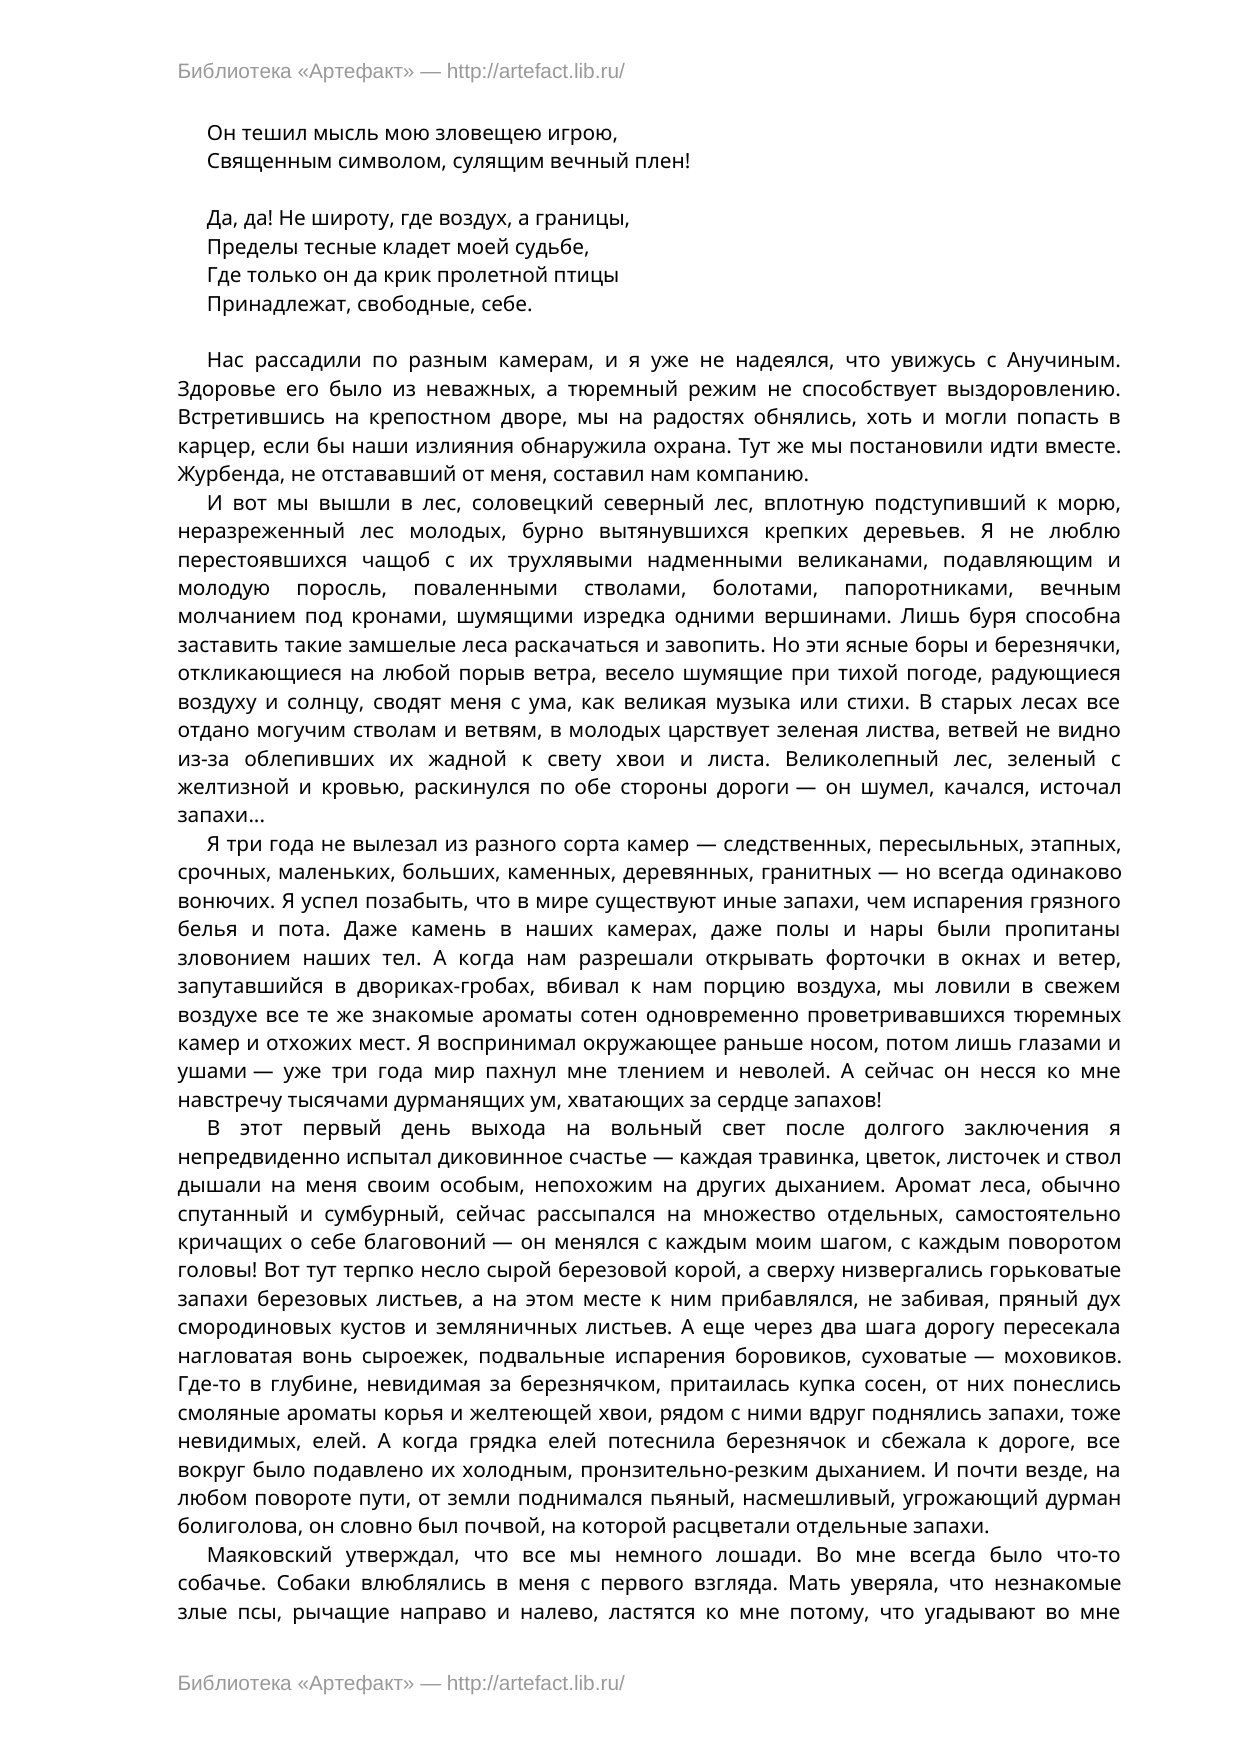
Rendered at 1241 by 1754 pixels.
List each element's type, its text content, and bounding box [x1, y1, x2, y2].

text В этот первый день выхода на вольный свет после долгого заключения я непредвиденно испытал диковинное счастье — каждая травинка, цветок, листочек и ствол дышали на меня своим особым, непохожим на других дыханием. Аромат леса, обычно спутанный и сумбурный, сейчас рассыпался на множество отдельных, самостоятельно кричащих о себе благовоний — он менялся с каждым моим шагом, с каждым поворотом головы! Вот тут терпко несло сырой березовой корой, а сверху низвергались горьковатые запахи березовых листьев, а на этом месте к ним прибавлялся, не забивая, пряный дух смородиновых кустов и земляничных листьев. А еще через два шага дорогу пересекала нагловатая вонь сыроежек, подвальные испарения боровиков, суховатые — моховиков. Где-то в глубине, невидимая за березнячком, притаилась купка сосен, от них понеслись смоляные ароматы корья и желтеющей хвои, рядом с ними вдруг поднялись запахи, тоже невидимых, елей. А когда грядка елей потеснила березнячок и сбежала к дороге, все вокруг было подавлено их холодным, пронзительно-резким дыханием. И почти везде, на любом повороте пути, от земли поднимался пьяный, насмешливый, угрожающий дурман болиголова, он словно был почвой, на которой расцветали отдельные запахи. [177, 1113, 1122, 1540]
text Священным символом, сулящим вечный плен! [177, 147, 1122, 175]
text Где только он да крик пролетной птицы [177, 260, 1122, 289]
text Пределы тесные кладет моей судьбе, [177, 232, 1122, 260]
text И вот мы вышли в лес, соловецкий северный лес, вплотную подступивший к морю, неразреженный лес молодых, бурно вытянувшихся крепких деревьев. Я не люблю перестоявшихся чащоб с их трухлявыми надменными великанами, подавляющим и молодую поросль, поваленными стволами, болотами, папоротниками, вечным молчанием под кронами, шумящими изредка одними вершинами. Лишь буря способна заставить такие замшелые леса раскачаться и завопить. Но эти ясные боры и березнячки, откликающиеся на любой порыв ветра, весело шумящие при тихой погоде, радующиеся воздуху и солнцу, сводят меня с ума, как великая музыка или стихи. В старых лесах все отдано могучим стволам и ветвям, в молодых царствует зеленая листва, ветвей не видно из-за облепивших их жадной к свету хвои и листа. Великолепный лес, зеленый с желтизной и кровью, раскинулся по обе стороны дороги — он шумел, качался, источал запахи... [177, 488, 1122, 829]
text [177, 1540, 1122, 1625]
text Он тешил мысль мою зловещею игрою, [177, 118, 1122, 147]
text Принадлежат, свободные, себе. [177, 289, 1122, 317]
text Нас рассадили по разным камерам, и я уже не надеялся, что увижусь с Анучиным. Здоровье его было из неважных, а тюремный режим не способствует выздоровлению. Встретившись на крепостном дворе, мы на радостях обнялись, хоть и могли попасть в карцер, если бы наши излияния обнаружила охрана. Тут же мы постановили идти вместе. Журбенда, не отстававший от меня, составил нам компанию. [177, 346, 1122, 488]
text Да, да! Не широту, где воздух, а границы, [177, 203, 1122, 232]
text Я три года не вылезал из разного сорта камер — следственных, пересыльных, этапных, срочных, маленьких, больших, каменных, деревянных, гранитных — но всегда одинаково вонючих. Я успел позабыть, что в мире существуют иные запахи, чем испарения грязного белья и пота. Даже камень в наших камерах, даже полы и нары были пропитаны зловонием наших тел. А когда нам разрешали открывать форточки в окнах и ветер, запутавшийся в двориках-гробах, вбивал к нам порцию воздуха, мы ловили в свежем воздухе все те же знакомые ароматы сотен одновременно проветривавшихся тюремных камер и отхожих мест. Я воспринимал окружающее раньше носом, потом лишь глазами и ушами — уже три года мир пахнул мне тлением и неволей. А сейчас он несся ко мне навстречу тысячами дурманящих ум, хватающих за сердце запахов! [177, 829, 1122, 1113]
